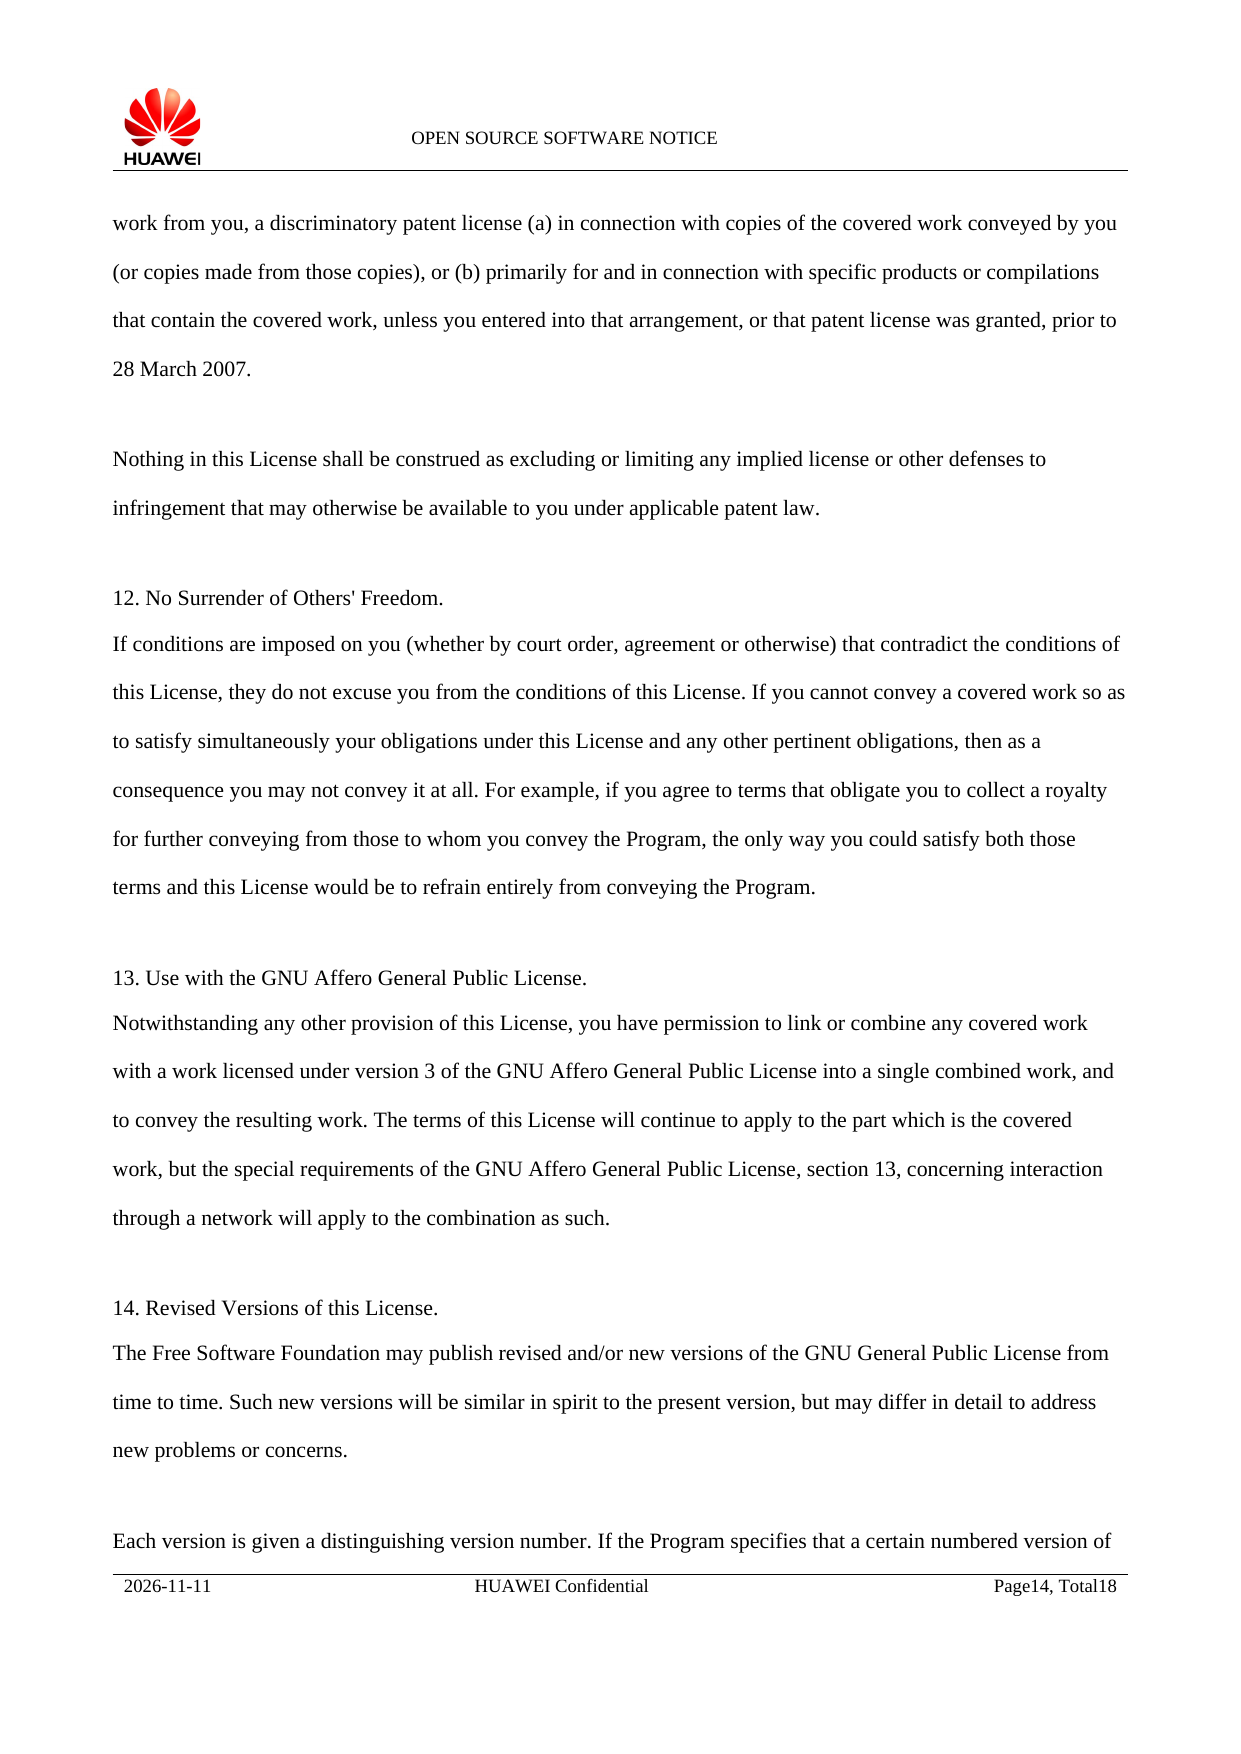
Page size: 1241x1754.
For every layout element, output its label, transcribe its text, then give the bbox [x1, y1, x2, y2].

text 14. Revised Versions of this License. [112, 1291, 1128, 1324]
picture [124, 88, 201, 165]
text Notwithstanding any other provision of this License, you have permission to link or combine any covered work with a work licensed under version 3 of the GNU Affero General Public License into a single combined work, and to convey the resulting work. The terms of this License will continue to apply to the part which is the covered work, but the special requirements of the GNU Affero General Public License, section 13, concerning interaction through a network will apply to the combination as such. [112, 1006, 1128, 1233]
text 12. No Surrender of Others' Freedom. [112, 582, 1128, 614]
text If conditions are imposed on you (whether by court order, agreement or otherwise) that contradict the conditions of this License, they do not excuse you from the conditions of this License. If you cannot convey a covered work so as to satisfy simultaneously your obligations under this License and any other pertinent obligations, then as a consequence you may not convey it at all. For example, if you agree to terms that obligate you to collect a royalty for further conveying from those to whom you convey the Program, the only way you could satisfy both those terms and this License would be to refrain entirely from conveying the Program. [112, 627, 1128, 903]
text 13. Use with the GNU Affero General Public License. [112, 961, 1128, 993]
text Nothing in this License shall be construed as excluding or limiting any implied license or other defenses to infringement that may otherwise be available to you under applicable patent law. [112, 443, 1128, 524]
text The Free Software Foundation may publish revised and/or new versions of the GNU General Public License from time to time. Such new versions will be similar in spirit to the present version, but may differ in detail to address new problems or concerns. [112, 1336, 1128, 1466]
